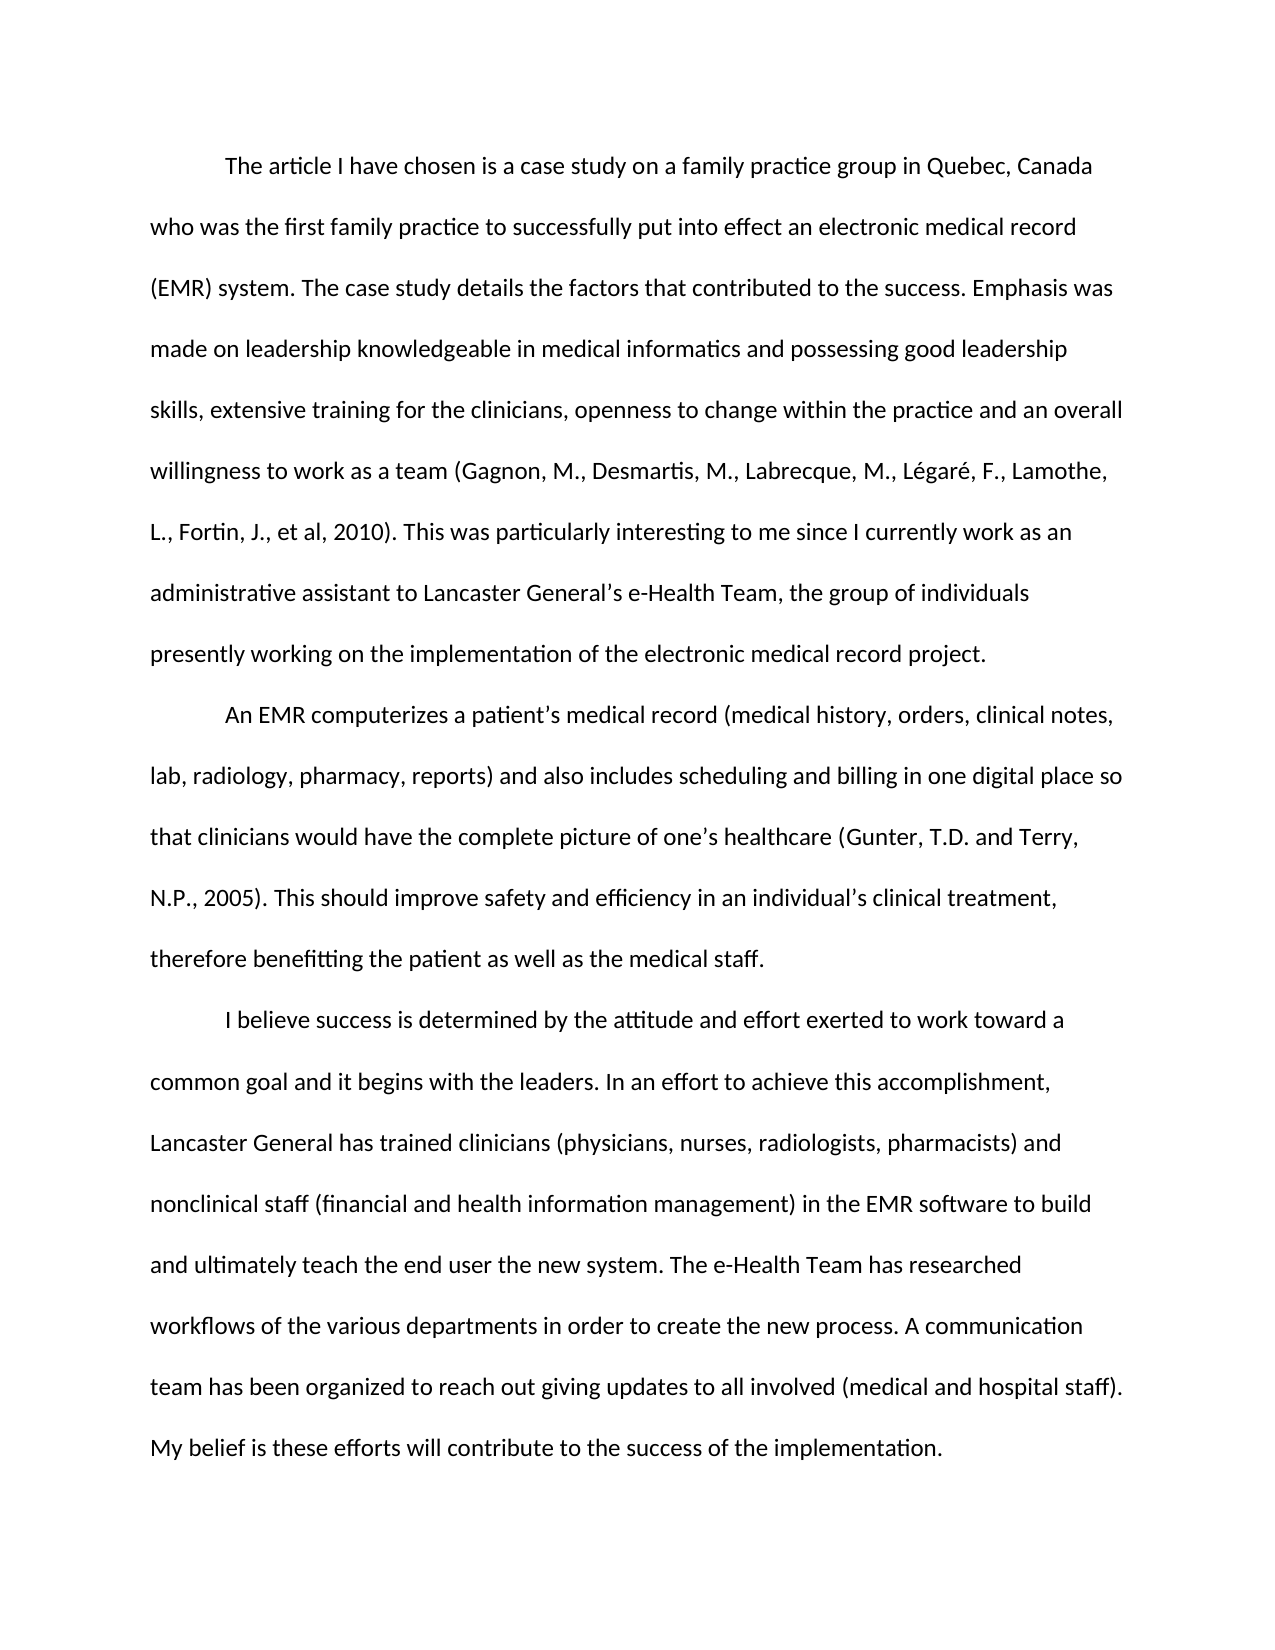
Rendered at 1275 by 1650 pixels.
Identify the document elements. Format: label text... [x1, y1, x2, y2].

text The article I have chosen is a case study on a family practice group in Quebec, Canada who was the first family practice to successfully put into effect an electronic medical record (EMR) system. The case study details the factors that contributed to the success. Emphasis was made on leadership knowledgeable in medical informatics and possessing good leadership skills, extensive training for the clinicians, openness to change within the practice and an overall willingness to work as a team (Gagnon, M., Desmartis, M., Labrecque, M., Légaré, F., Lamothe, L., Fortin, J., et al, 2010). This was particularly interesting to me since I currently work as an administrative assistant to Lancaster General’s e-Health Team, the group of individuals presently working on the implementation of the electronic medical record project. [150, 150, 1125, 669]
text An EMR computerizes a patient’s medical record (medical history, orders, clinical notes, lab, radiology, pharmacy, reports) and also includes scheduling and billing in one digital place so that clinicians would have the complete picture of one’s healthcare (Gunter, T.D. and Terry, N.P., 2005). This should improve safety and efficiency in an individual’s clinical treatment, therefore benefitting the patient as well as the medical staff. [150, 699, 1125, 974]
text I believe success is determined by the attitude and effort exerted to work toward a common goal and it begins with the leaders. In an effort to achieve this accomplishment, Lancaster General has trained clinicians (physicians, nurses, radiologists, pharmacists) and nonclinical staff (financial and health information management) in the EMR software to build and ultimately teach the end user the new system. The e-Health Team has researched workflows of the various departments in order to create the new process. A communication team has been organized to reach out giving updates to all involved (medical and hospital staff). My belief is these efforts will contribute to the success of the implementation. [150, 1004, 1125, 1462]
